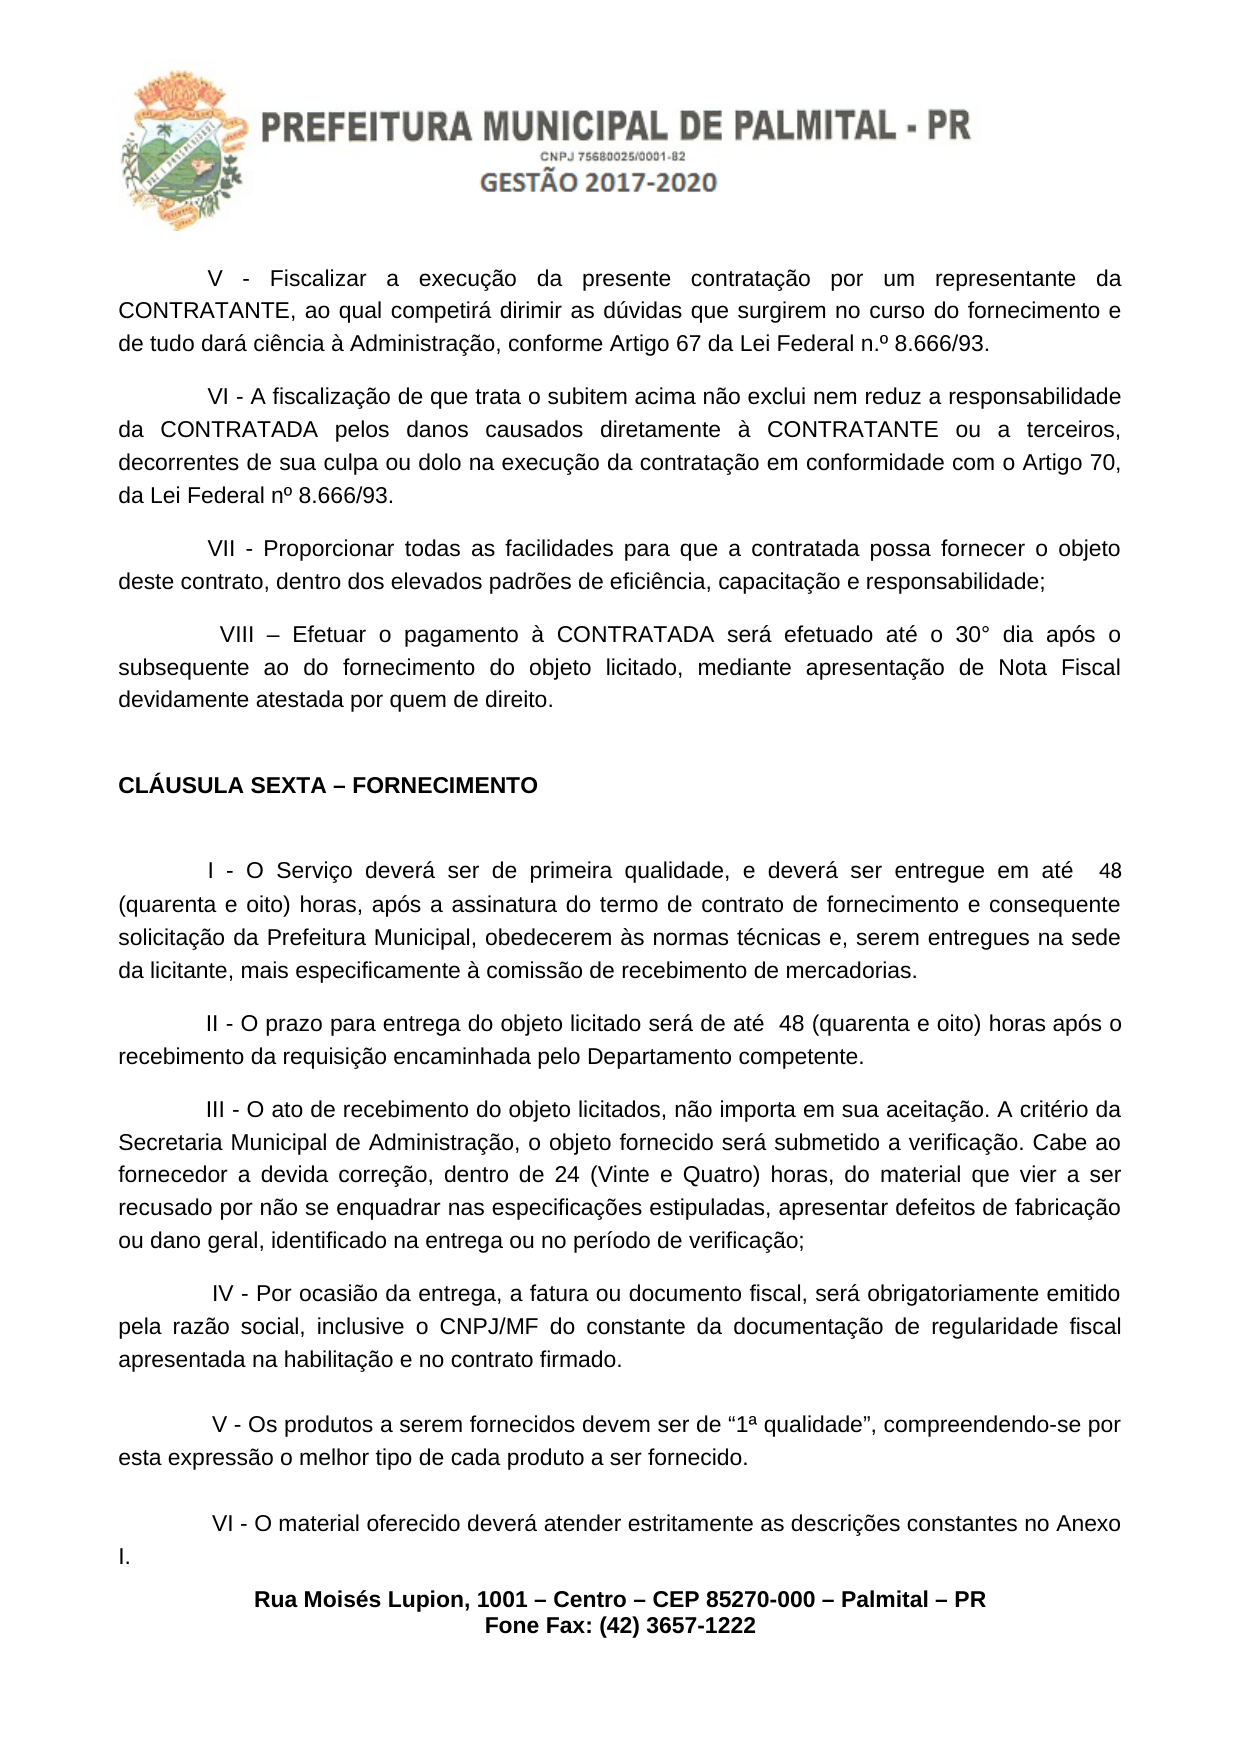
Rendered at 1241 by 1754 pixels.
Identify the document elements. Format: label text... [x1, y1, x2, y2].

text I - O Serviço deverá ser de primeira qualidade, e deverá ser entregue em até 48 (quarenta e oito) horas, após a assinatura do termo de contrato de fornecimento e consequente solicitação da Prefeitura Municipal, obedecerem às normas técnicas e, serem entregues na sede da licitante, mais especificamente à comissão de recebimento de mercadorias. [118, 852, 1122, 983]
text IV - Por ocasião da entrega, a fatura ou documento fiscal, será obrigatoriamente emitido pela razão social, inclusive o CNPJ/MF do constante da documentação de regularidade fiscal apresentada na habilitação e no contrato firmado. [118, 1274, 1122, 1372]
text VII - Proporcionar todas as facilidades para que a contratada possa fornecer o objeto deste contrato, dentro dos elevados padrões de eficiência, capacitação e responsabilidade; [118, 528, 1122, 594]
text VI - A fiscalização de que trata o subitem acima não exclui nem reduz a responsabilidade da CONTRATADA pelos danos causados diretamente à CONTRATANTE ou a terceiros, decorrentes de sua culpa ou dolo na execução da contratação em conformidade com o Artigo 70, da Lei Federal nº 8.666/93. [118, 377, 1122, 508]
text VI - O material oferecido deverá atender estritamente as descrições constantes no Anexo I. [118, 1503, 1122, 1569]
text V - Fiscalizar a execução da presente contratação por um representante da CONTRATANTE, ao qual competirá dirimir as dúvidas que surgirem no curso do fornecimento e de tudo dará ciência à Administração, conforme Artigo 67 da Lei Federal n.º 8.666/93. [118, 258, 1122, 357]
text CLÁUSULA SEXTA – FORNECIMENTO [118, 766, 1122, 799]
text V - Os produtos a serem fornecidos devem ser de “1ª qualidade”, compreendendo-se por esta expressão o melhor tipo de cada produto a ser fornecido. [118, 1405, 1122, 1471]
text II - O prazo para entrega do objeto licitado será de até 48 (quarenta e oito) horas após o recebimento da requisição encaminhada pelo Departamento competente. [118, 1003, 1122, 1069]
text III - O ato de recebimento do objeto licitados, não importa em sua aceitação. A critério da Secretaria Municipal de Administração, o objeto fornecido será submetido a verificação. Cabe ao fornecedor a devida correção, dentro de 24 (Vinte e Quatro) horas, do material que vier a ser recusado por não se enquadrar nas especificações estipuladas, apresentar defeitos de fabricação ou dano geral, identificado na entrega ou no período de verificação; [118, 1089, 1122, 1253]
text VIII – Efetuar o pagamento à CONTRATADA será efetuado até o 30° dia após o subsequente ao do fornecimento do objeto licitado, mediante apresentação de Nota Fiscal devidamente atestada por quem de direito. [118, 614, 1122, 713]
picture [118, 59, 1004, 231]
